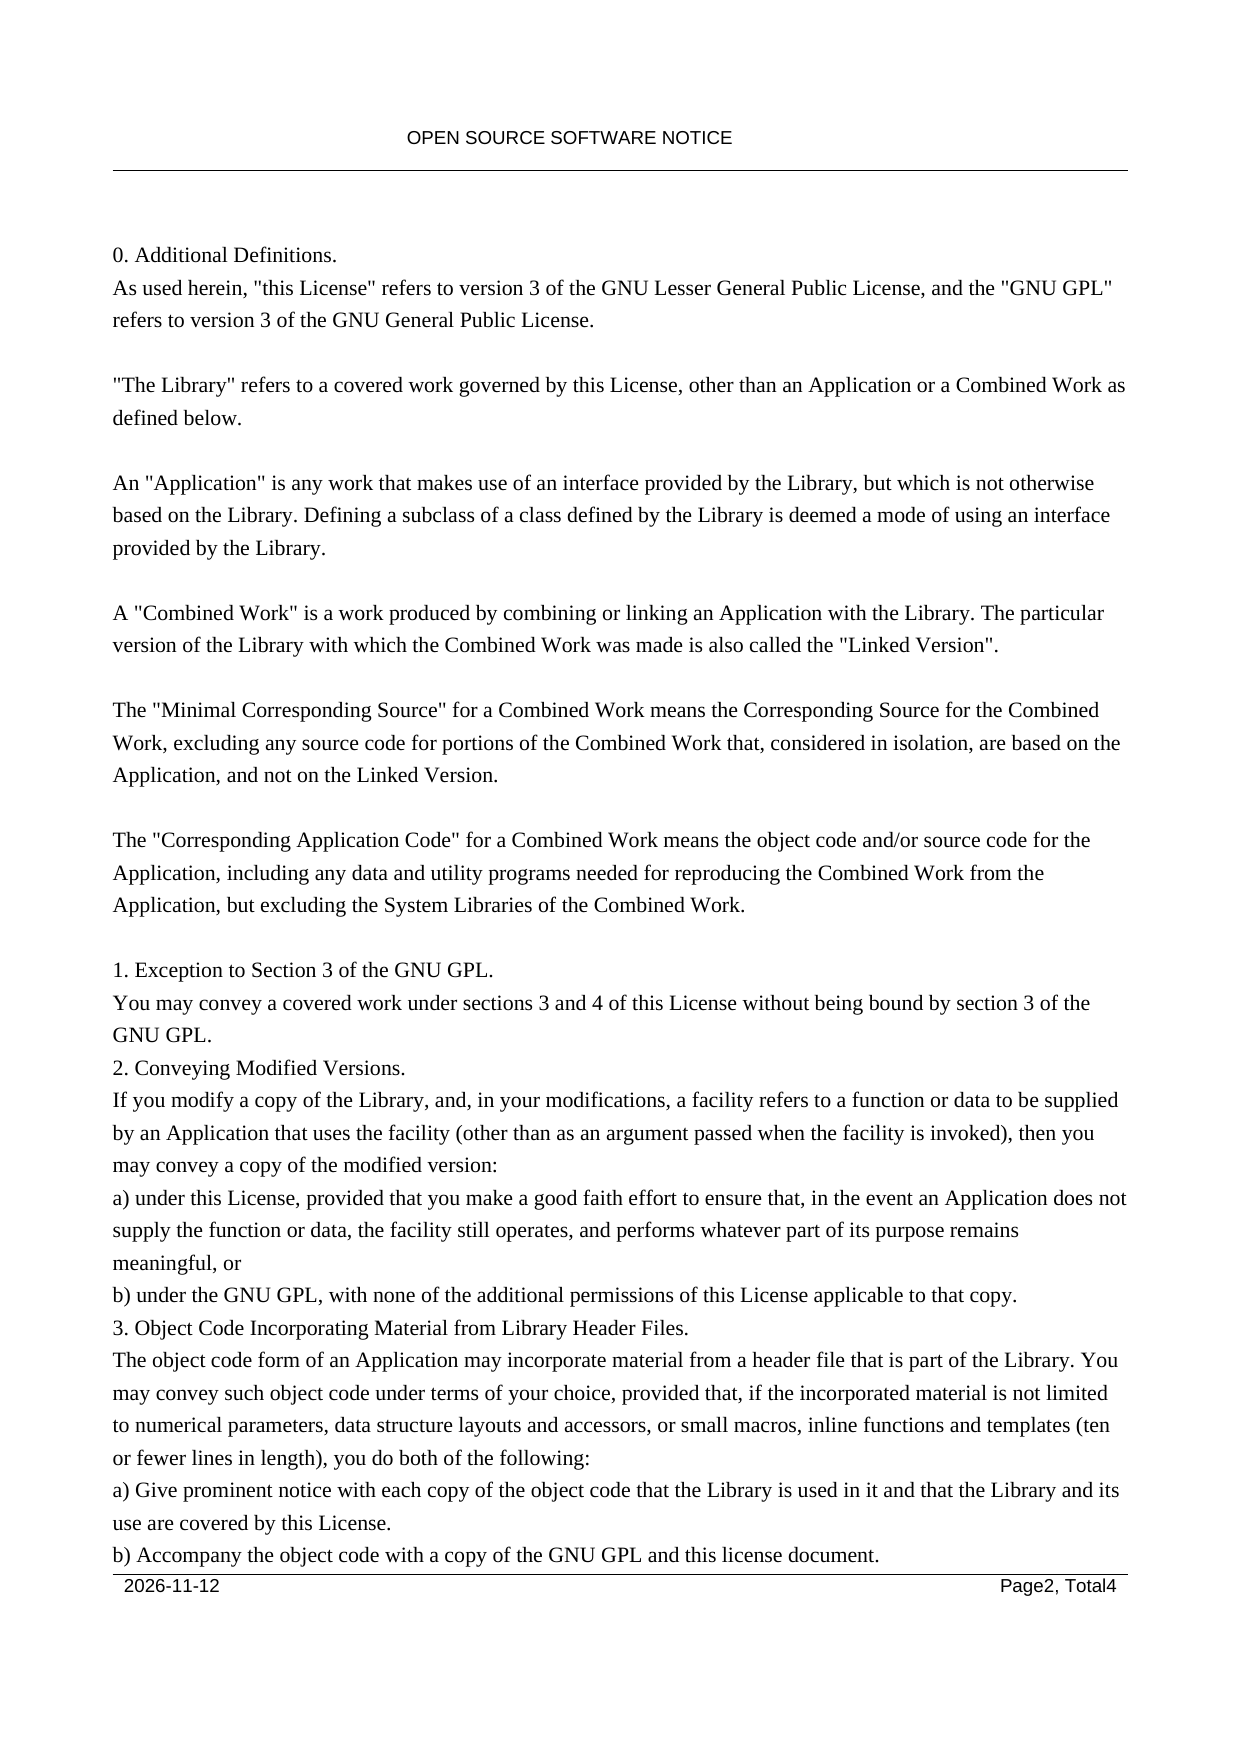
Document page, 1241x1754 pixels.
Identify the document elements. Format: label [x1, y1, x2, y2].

text [112, 206, 1128, 1571]
